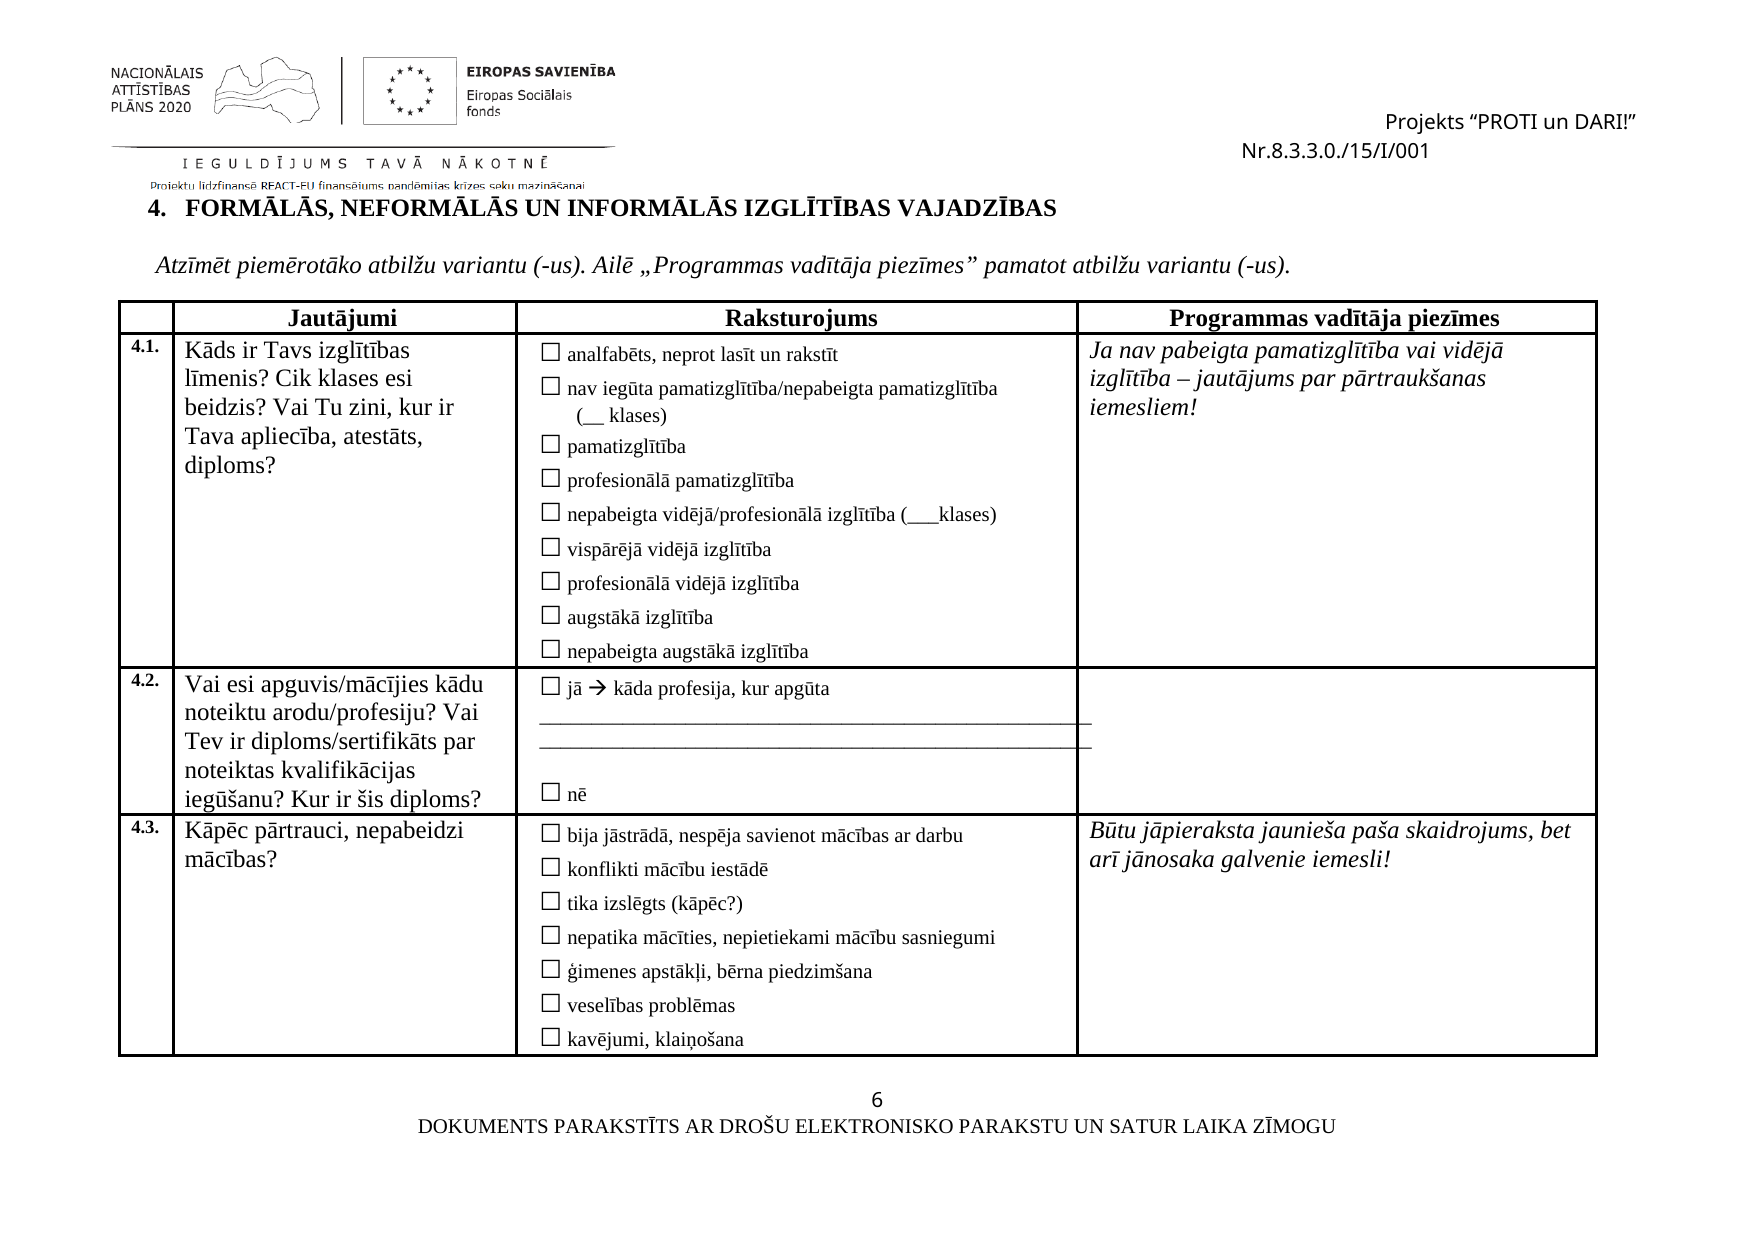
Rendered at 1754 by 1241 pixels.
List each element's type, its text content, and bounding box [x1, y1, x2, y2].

table_cell [518, 335, 1076, 666]
table_header [121, 303, 172, 332]
table_cell [518, 816, 1076, 1054]
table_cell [1079, 816, 1595, 1054]
list FORMĀLĀS, NEFORMĀLĀS UN INFORMĀLĀS IZGLĪTĪBAS VAJADZĪBAS [148, 193, 1636, 221]
table_cell Vai esi apguvis/mācījies kādu noteiktu arodu/profesiju? Vai Tev ir diploms/sertifikāts par noteiktas kvalifikācijas iegūšanu? Kur ir šis diploms? [175, 669, 515, 812]
table_cell [518, 669, 1076, 812]
text Atzīmēt piemērotāko atbilžu variantu (-us). Ailē „Programmas vadītāja piezīmes” pamatot atbilžu variantu (-us). [156, 250, 1636, 279]
table_header Programmas vadītāja piezīmes [1079, 303, 1595, 332]
table_header Jautājumi [175, 303, 515, 332]
table_header Raksturojums [518, 303, 1076, 332]
table_cell 4.2. [121, 669, 172, 812]
table_cell 4.3. [121, 816, 172, 1054]
table_cell Kāpēc pārtrauci, nepabeidzi mācības? [175, 816, 515, 1054]
table_cell Ja nav pabeigta pamatizglītība vai vidējā izglītība – jautājums par pārtraukšanas iemesliem! [1079, 335, 1595, 666]
table_cell 4.1. [121, 335, 172, 666]
table_cell [1079, 669, 1595, 812]
table_cell Kāds ir Tavs izglītības līmenis? Cik klases esi beidzis? Vai Tu zini, kur ir Tava apliecība, atestāts, diploms? [175, 335, 515, 666]
